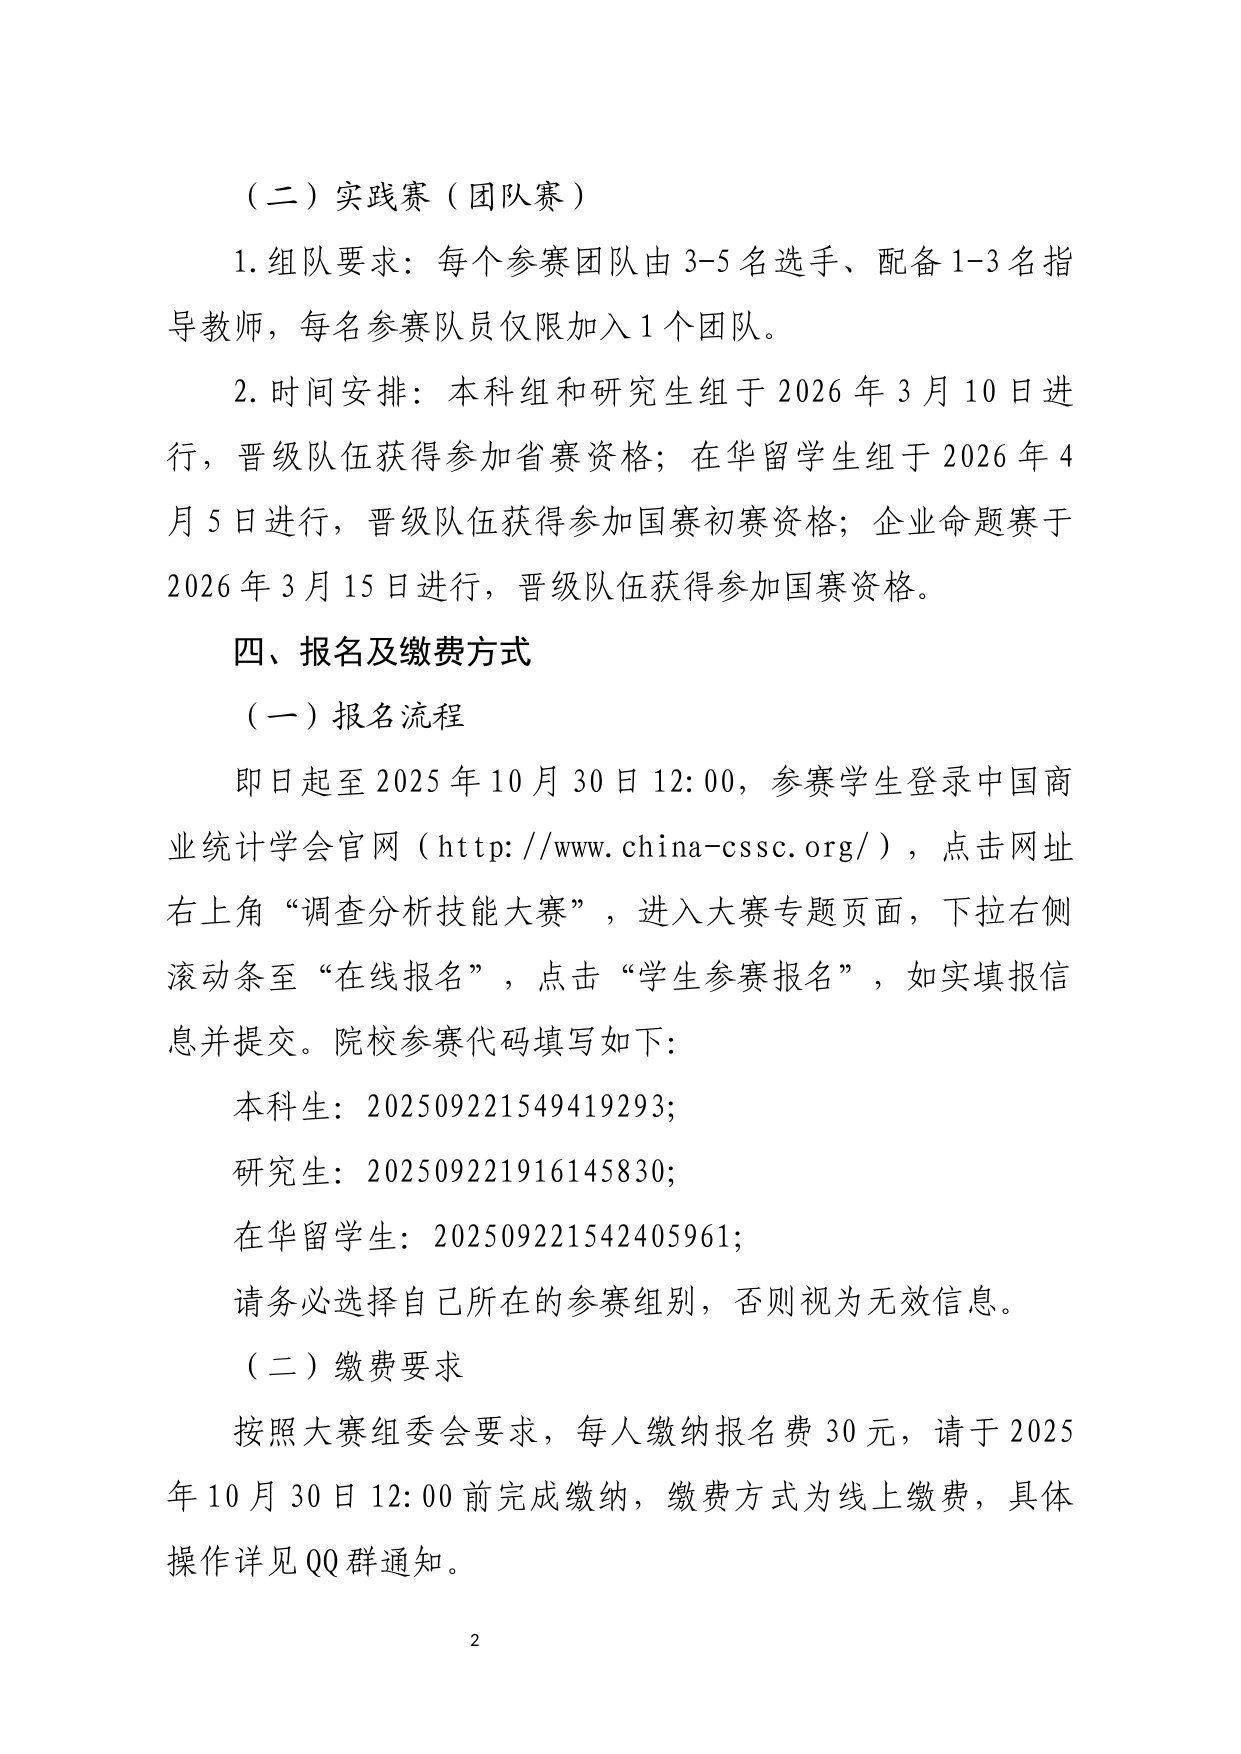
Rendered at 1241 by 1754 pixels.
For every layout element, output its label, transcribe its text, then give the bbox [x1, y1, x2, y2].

text 本科生：202509221549419293； [165, 1072, 1075, 1137]
list 按照大赛组委会要求，每人缴纳报名费30元，请于2025年10月30日12:00前完成缴纳，缴费方式为线上缴费，具体操作详见QQ群通知。 [165, 1397, 1075, 1592]
list （二）缴费要求 [165, 1332, 1075, 1397]
text （二）实践赛（团队赛） [165, 162, 1075, 227]
text 2.时间安排：本科组和研究生组于2026年3月10日进行，晋级队伍获得参加省赛资格；在华留学生组于2026年4月5日进行，晋级队伍获得参加国赛初赛资格；企业命题赛于2026年3月15日进行，晋级队伍获得参加国赛资格。 [165, 357, 1075, 617]
text （一）报名流程 [165, 682, 1075, 747]
text 在华留学生：202509221542405961； [165, 1202, 1075, 1267]
text 请务必选择自己所在的参赛组别，否则视为无效信息。 [165, 1267, 1075, 1332]
text 四、报名及缴费方式 [165, 617, 1075, 682]
text 研究生：202509221916145830； [165, 1137, 1075, 1202]
text 即日起至2025年10月30日12:00，参赛学生登录中国商业统计学会官网（http://www.china-cssc.org/），点击网址右上角“调查分析技能大赛”，进入大赛专题页面，下拉右侧滚动条至“在线报名”，点击“学生参赛报名”，如实填报信息并提交。院校参赛代码填写如下： [165, 747, 1075, 1072]
text 1.组队要求：每个参赛团队由3-5名选手、配备1-3名指导教师，每名参赛队员仅限加入1个团队。 [165, 227, 1075, 357]
